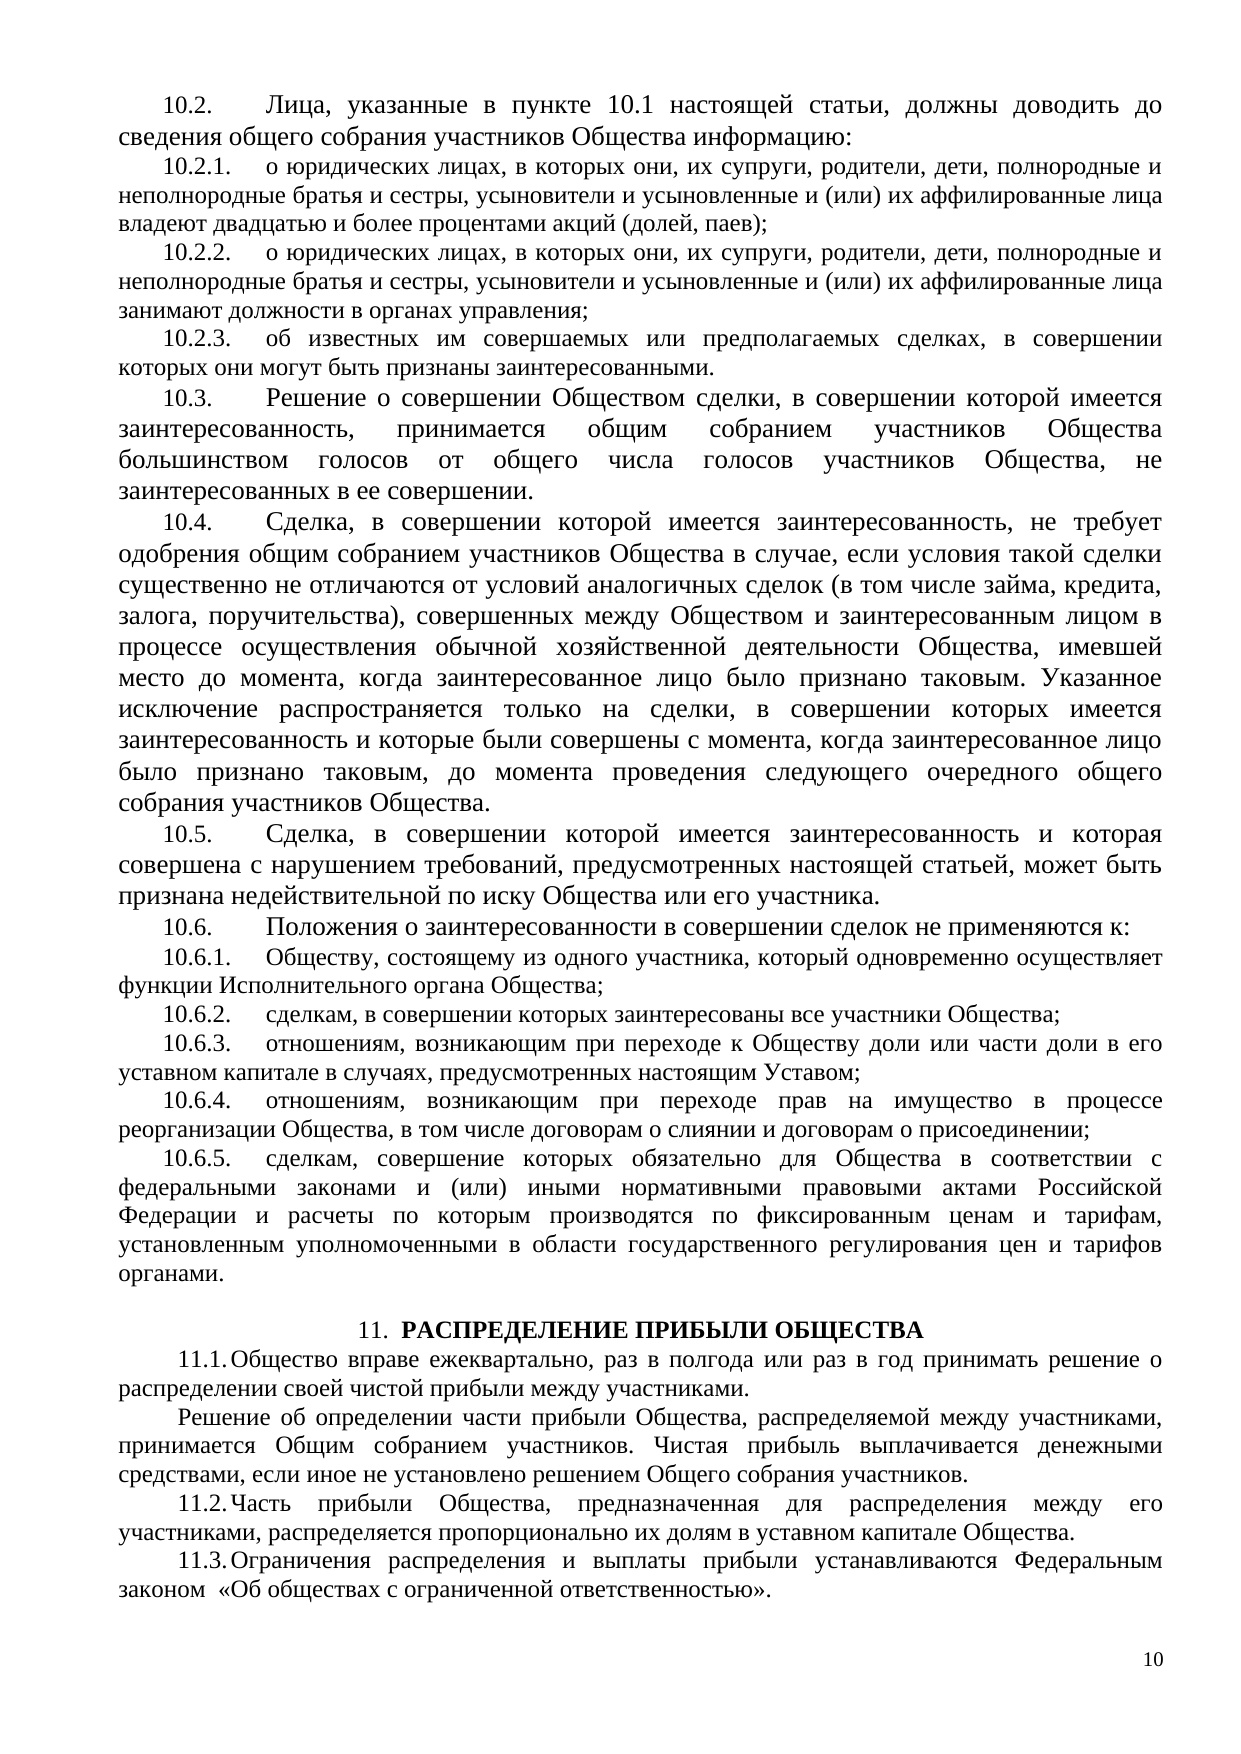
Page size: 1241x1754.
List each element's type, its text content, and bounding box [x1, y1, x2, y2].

list Сделка, в совершении которой имеется заинтересованность и которая совершена с нарушением требований, предусмотренных настоящей статьей, может быть признана недействительной по иску Общества или его участника. [118, 817, 1163, 910]
list Сделка, в совершении которой имеется заинтересованность, не требует одобрения общим собранием участников Общества в случае, если условия такой сделки существенно не отличаются от условий аналогичных сделок (в том числе займа, кредита, залога, поручительства), совершенных между Обществом и заинтересованным лицом в процессе осуществления обычной хозяйственной деятельности Общества, имевшей место до момента, когда заинтересованное лицо было признано таковым. Указанное исключение распространяется только на сделки, в совершении которых имеется заинтересованность и которые были совершены с момента, когда заинтересованное лицо было признано таковым, до момента проведения следующего очередного общего собрания участников Общества. [118, 506, 1163, 817]
list сделкам, совершение которых обязательно для Общества в соответствии с федеральными законами и (или) иными нормативными правовыми актами Российской Федерации и расчеты по которым производятся по фиксированным ценам и тарифам, установленным уполномоченными в области государственного регулирования цен и тарифов органами. [118, 1143, 1163, 1287]
list сделкам, в совершении которых заинтересованы все участники Общества; [118, 999, 1163, 1028]
list о юридических лицах, в которых они, их супруги, родители, дети, полнородные и неполнородные братья и сестры, усыновители и усыновленные и (или) их аффилированные лица занимают должности в органах управления; [118, 237, 1163, 323]
list Обществу, состоящему из одного участника, который одновременно осуществляет функции Исполнительного органа Общества; [118, 942, 1163, 999]
list о юридических лицах, в которых они, их супруги, родители, дети, полнородные и неполнородные братья и сестры, усыновители и усыновленные и (или) их аффилированные лица владеют двадцатью и более процентами акций (долей, паев); [118, 151, 1163, 237]
text Решение об определении части прибыли Общества, распределяемой между участниками, принимается Общим собранием участников. Чистая прибыль выплачивается денежными средствами, если иное не установлено решением Общего собрания участников. [118, 1402, 1163, 1488]
list об известных им совершаемых или предполагаемых сделках, в совершении которых они могут быть признаны заинтересованными. [118, 323, 1163, 381]
list отношениям, возникающим при переходе к Обществу доли или части доли в его уставном капитале в случаях, предусмотренных настоящим Уставом; [118, 1028, 1163, 1085]
list Ограничения распределения и выплаты прибыли устанавливаются Федеральным законом «Об обществах с ограниченной ответственностью». [118, 1545, 1163, 1603]
list Решение о совершении Обществом сделки, в совершении которой имеется заинтересованность, принимается общим собранием участников Общества большинством голосов от общего числа голосов участников Общества, не заинтересованных в ее совершении. [118, 381, 1163, 506]
list Общество вправе ежеквартально, раз в полгода или раз в год принимать решение о распределении своей чистой прибыли между участниками. [118, 1344, 1163, 1402]
list Часть прибыли Общества, предназначенная для распределения между его участниками, распределяется пропорционально их долям в уставном капитале Общества. [118, 1488, 1163, 1545]
list отношениям, возникающим при переходе прав на имущество в процессе реорганизации Общества, в том числе договорам о слиянии и договорам о присоединении; [118, 1085, 1163, 1143]
list Положения о заинтересованности в совершении сделок не применяются к: [118, 910, 1163, 942]
list Распределение прибыли Общества [118, 1315, 1163, 1344]
list Лица, указанные в пункте 10.1 настоящей статьи, должны доводить до сведения общего собрания участников Общества информацию: [118, 89, 1163, 151]
